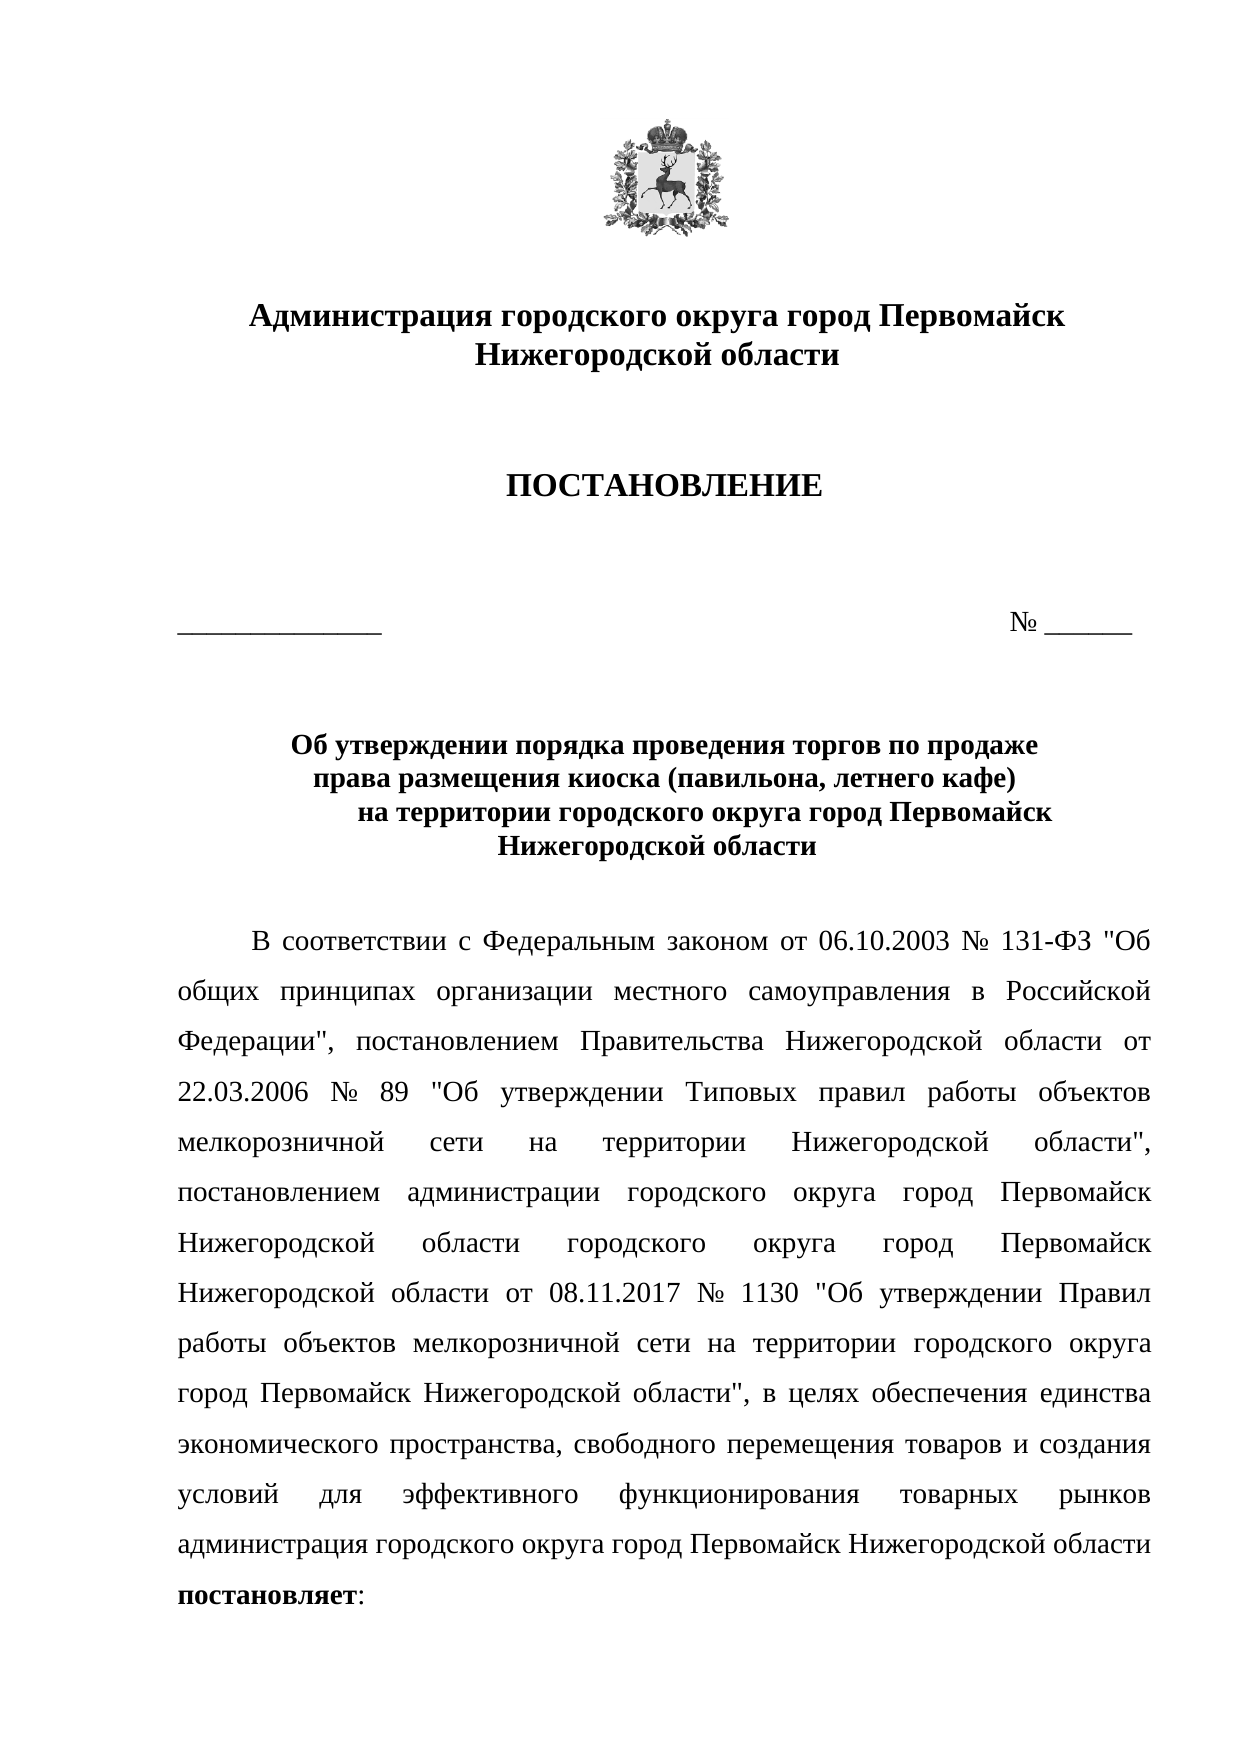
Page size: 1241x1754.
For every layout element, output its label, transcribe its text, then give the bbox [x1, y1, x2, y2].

text ______________ № ______ [177, 604, 1152, 637]
text Нижегородской области [162, 828, 1152, 861]
title на территории городского округа город Первомайск [177, 794, 1152, 828]
title Об утверждении порядка проведения торгов по продаже [177, 727, 1152, 761]
text Нижегородской области [162, 334, 1152, 372]
subtitle ПОСТАНОВЛЕНИЕ [177, 465, 1152, 503]
text Администрация городского округа город Первомайск [162, 295, 1152, 334]
text права размещения киоска (павильона, летнего кафе) [177, 761, 1152, 794]
picture [599, 118, 730, 237]
text В соответствии с Федеральным законом от 06.10.2003 № 131-ФЗ "Об общих принципах организации местного самоуправления в Российской Федерации", постановлением Правительства Нижегородской области от 22.03.2006 № 89 "Об утверждении Типовых правил работы объектов мелкорозничной сети на территории Нижегородской области", постановлением администрации городского округа город Первомайск Нижегородской области городского округа город Первомайск Нижегородской области от 08.11.2017 № 1130 "Об утверждении Правил работы объектов мелкорозничной сети на территории городского округа город Первомайск Нижегородской области", в целях обеспечения единства экономического пространства, свободного перемещения товаров и создания условий для эффективного функционирования товарных рынков администрация городского округа город Первомайск Нижегородской области постановляет: [177, 923, 1152, 1610]
